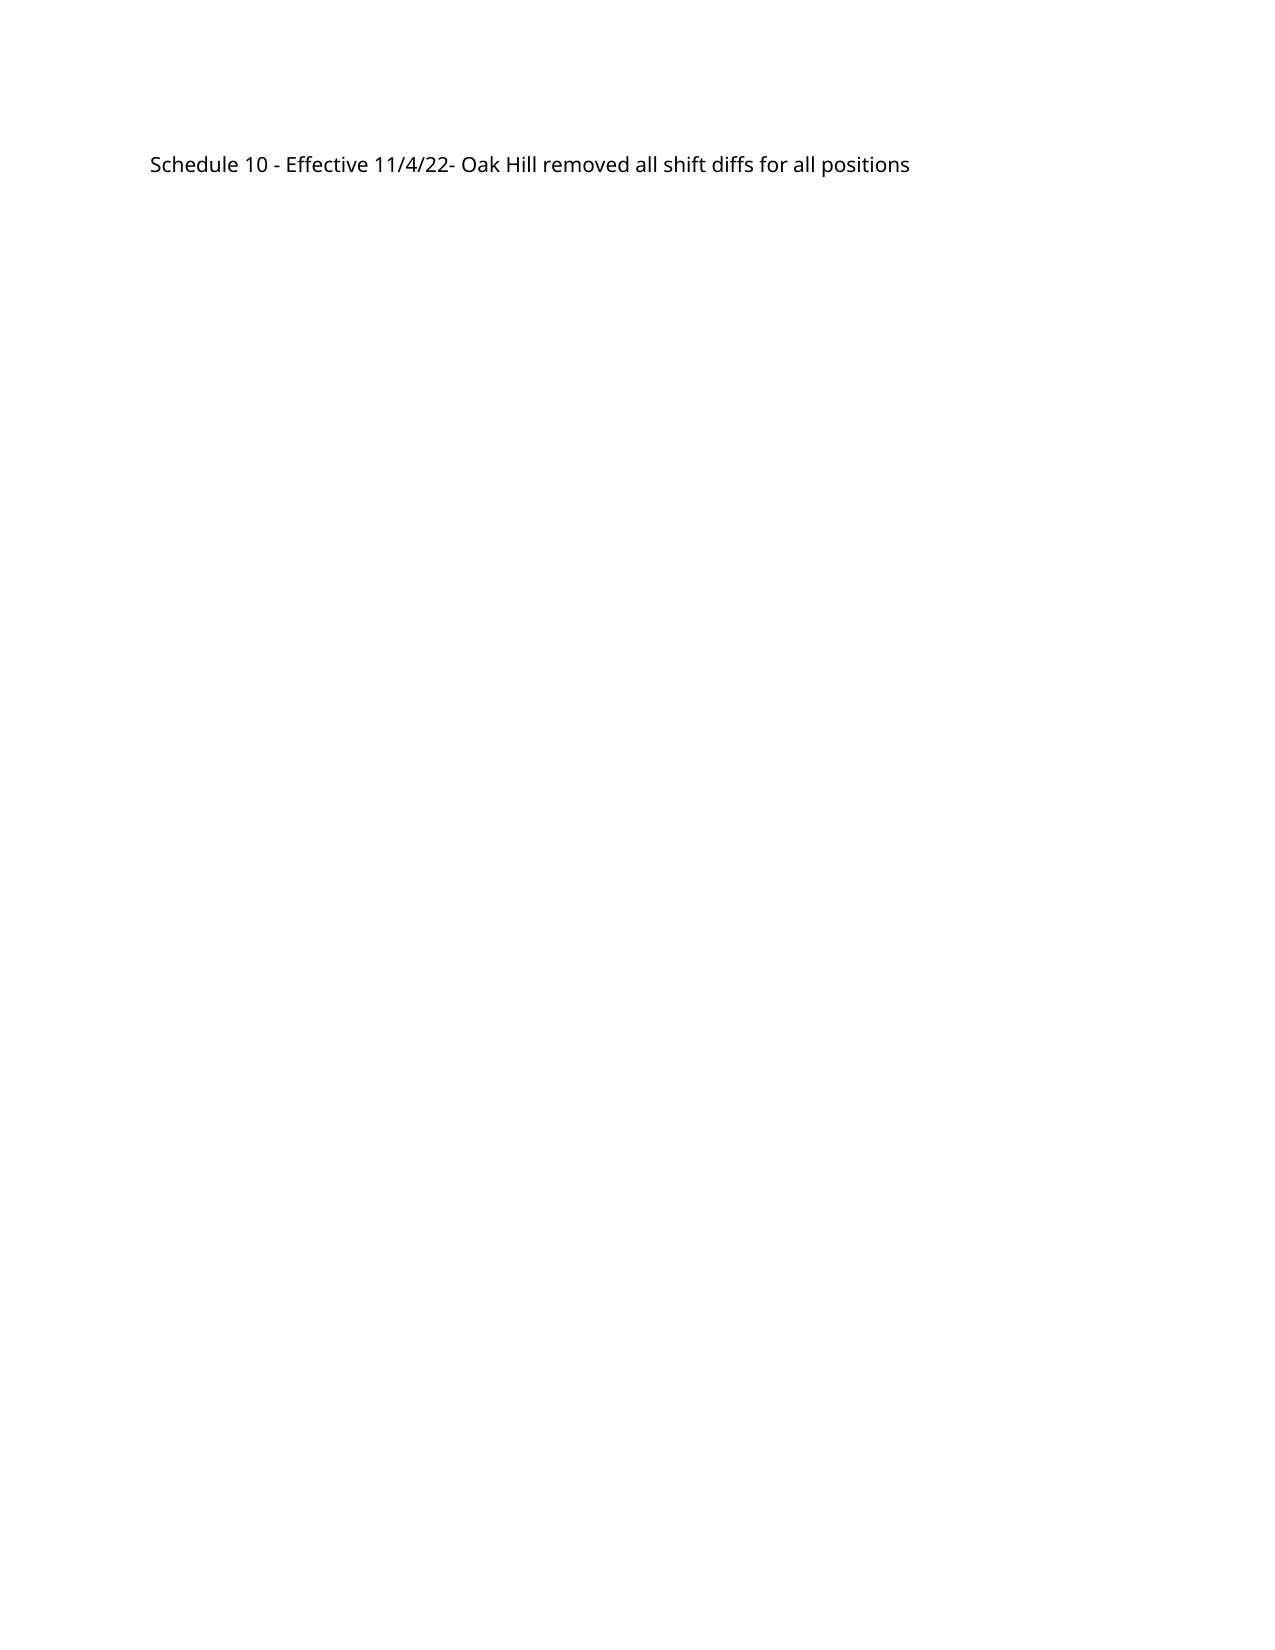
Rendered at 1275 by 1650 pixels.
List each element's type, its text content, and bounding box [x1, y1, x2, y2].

text Schedule 10 - Effective 11/4/22- Oak Hill removed all shift diffs for all positions [150, 150, 1125, 178]
